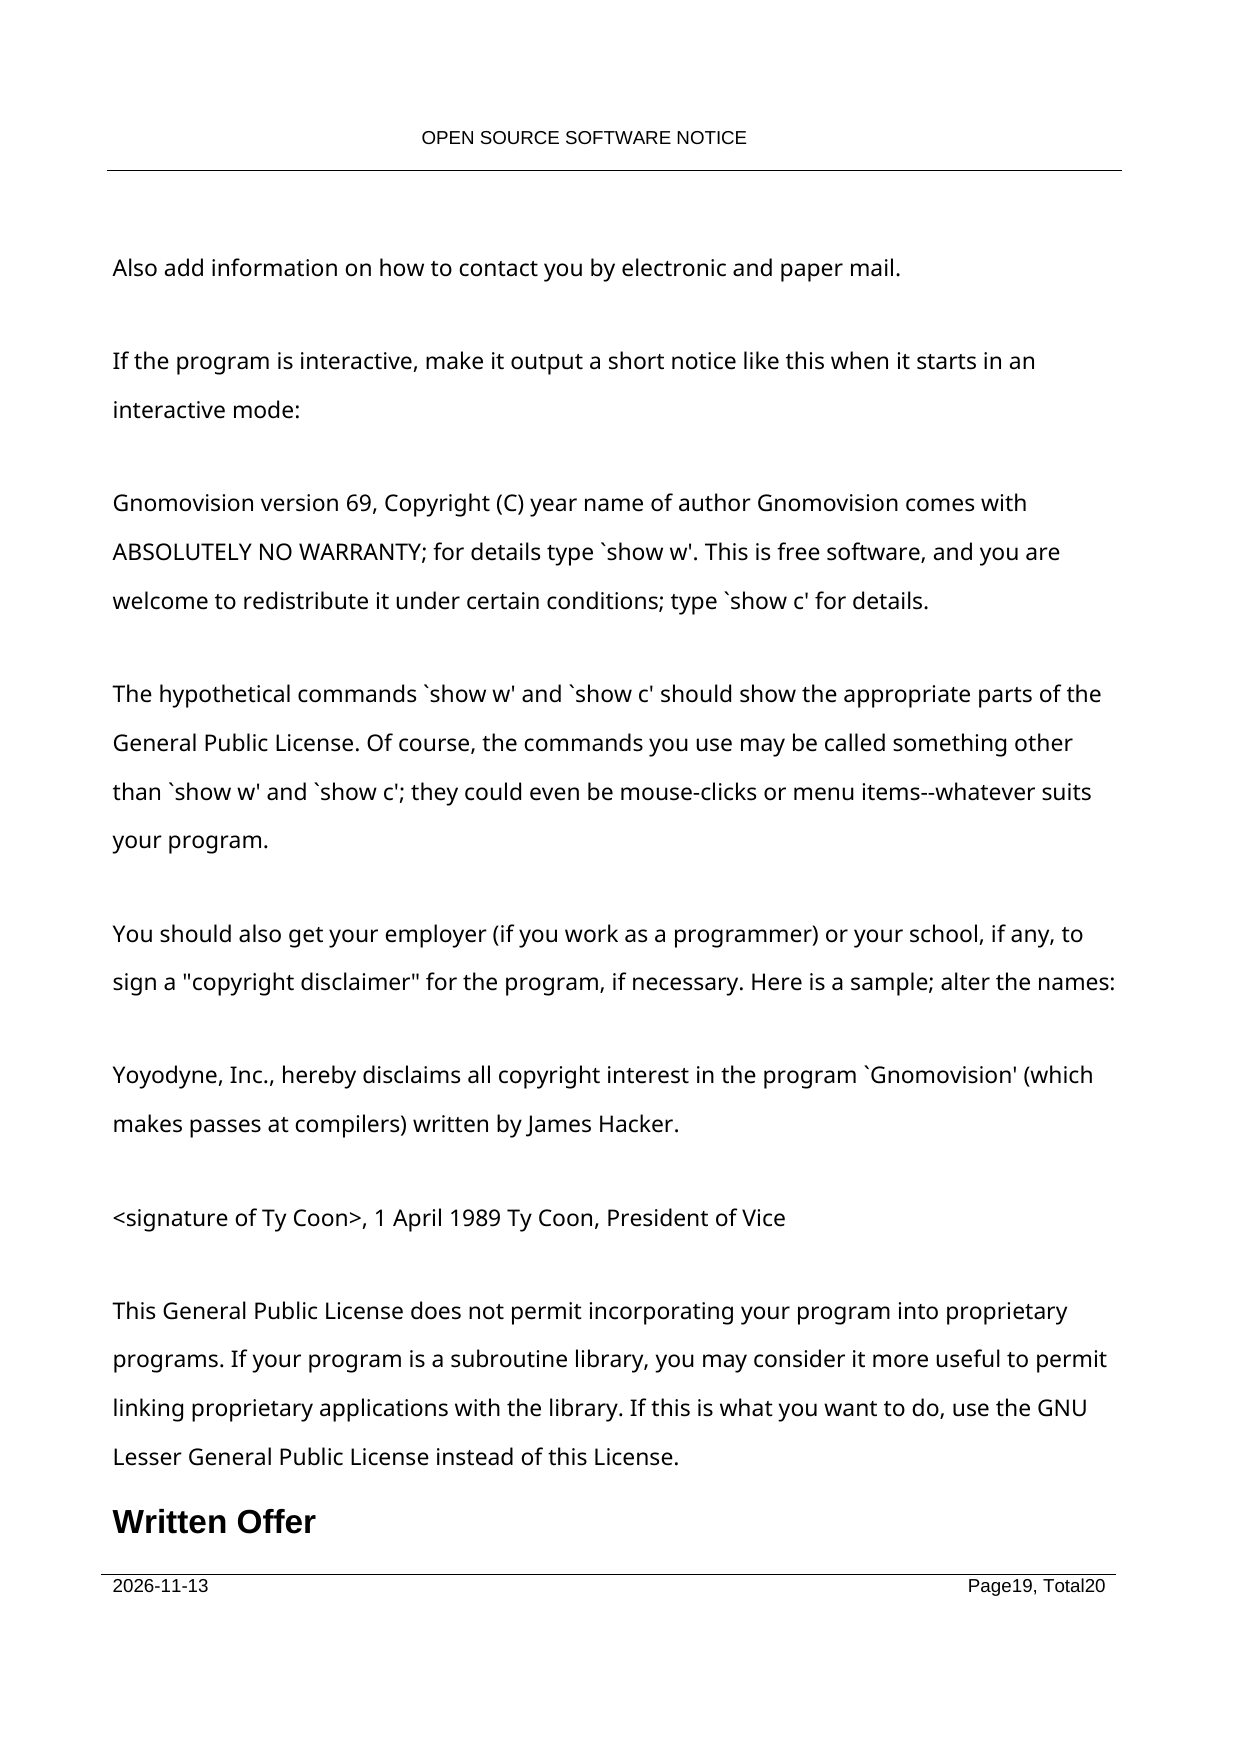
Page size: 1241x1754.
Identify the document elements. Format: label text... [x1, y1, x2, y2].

text Gnomovision version 69, Copyright (C) year name of author Gnomovision comes with ABSOLUTELY NO WARRANTY; for details type `show w'. This is free software, and you are welcome to redistribute it under certain conditions; type `show c' for details. [112, 487, 1128, 617]
text Yoyodyne, Inc., hereby disclaims all copyright interest in the program `Gnomovision' (which makes passes at compilers) written by James Hacker. [112, 1059, 1128, 1140]
text Also add information on how to contact you by electronic and paper mail. [112, 251, 1128, 284]
text This General Public License does not permit incorporating your program into proprietary programs. If your program is a subroutine library, you may consider it more useful to permit linking proprietary applications with the library. If this is what you want to do, use the GNU Lesser General Public License instead of this License. [112, 1294, 1128, 1473]
text <signature of Ty Coon>, 1 April 1989 Ty Coon, President of Vice [112, 1201, 1128, 1233]
text If the program is interactive, make it output a short notice like this when it starts in an interactive mode: [112, 345, 1128, 426]
text Written Offer [112, 1488, 1128, 1553]
text You should also get your employer (if you work as a programmer) or your school, if any, to sign a "copyright disclaimer" for the program, if necessary. Here is a sample; alter the names: [112, 917, 1128, 998]
text The hypothetical commands `show w' and `show c' should show the appropriate parts of the General Public License. Of course, the commands you use may be called something other than `show w' and `show c'; they could even be mouse-clicks or menu items--whatever suits your program. [112, 677, 1128, 856]
